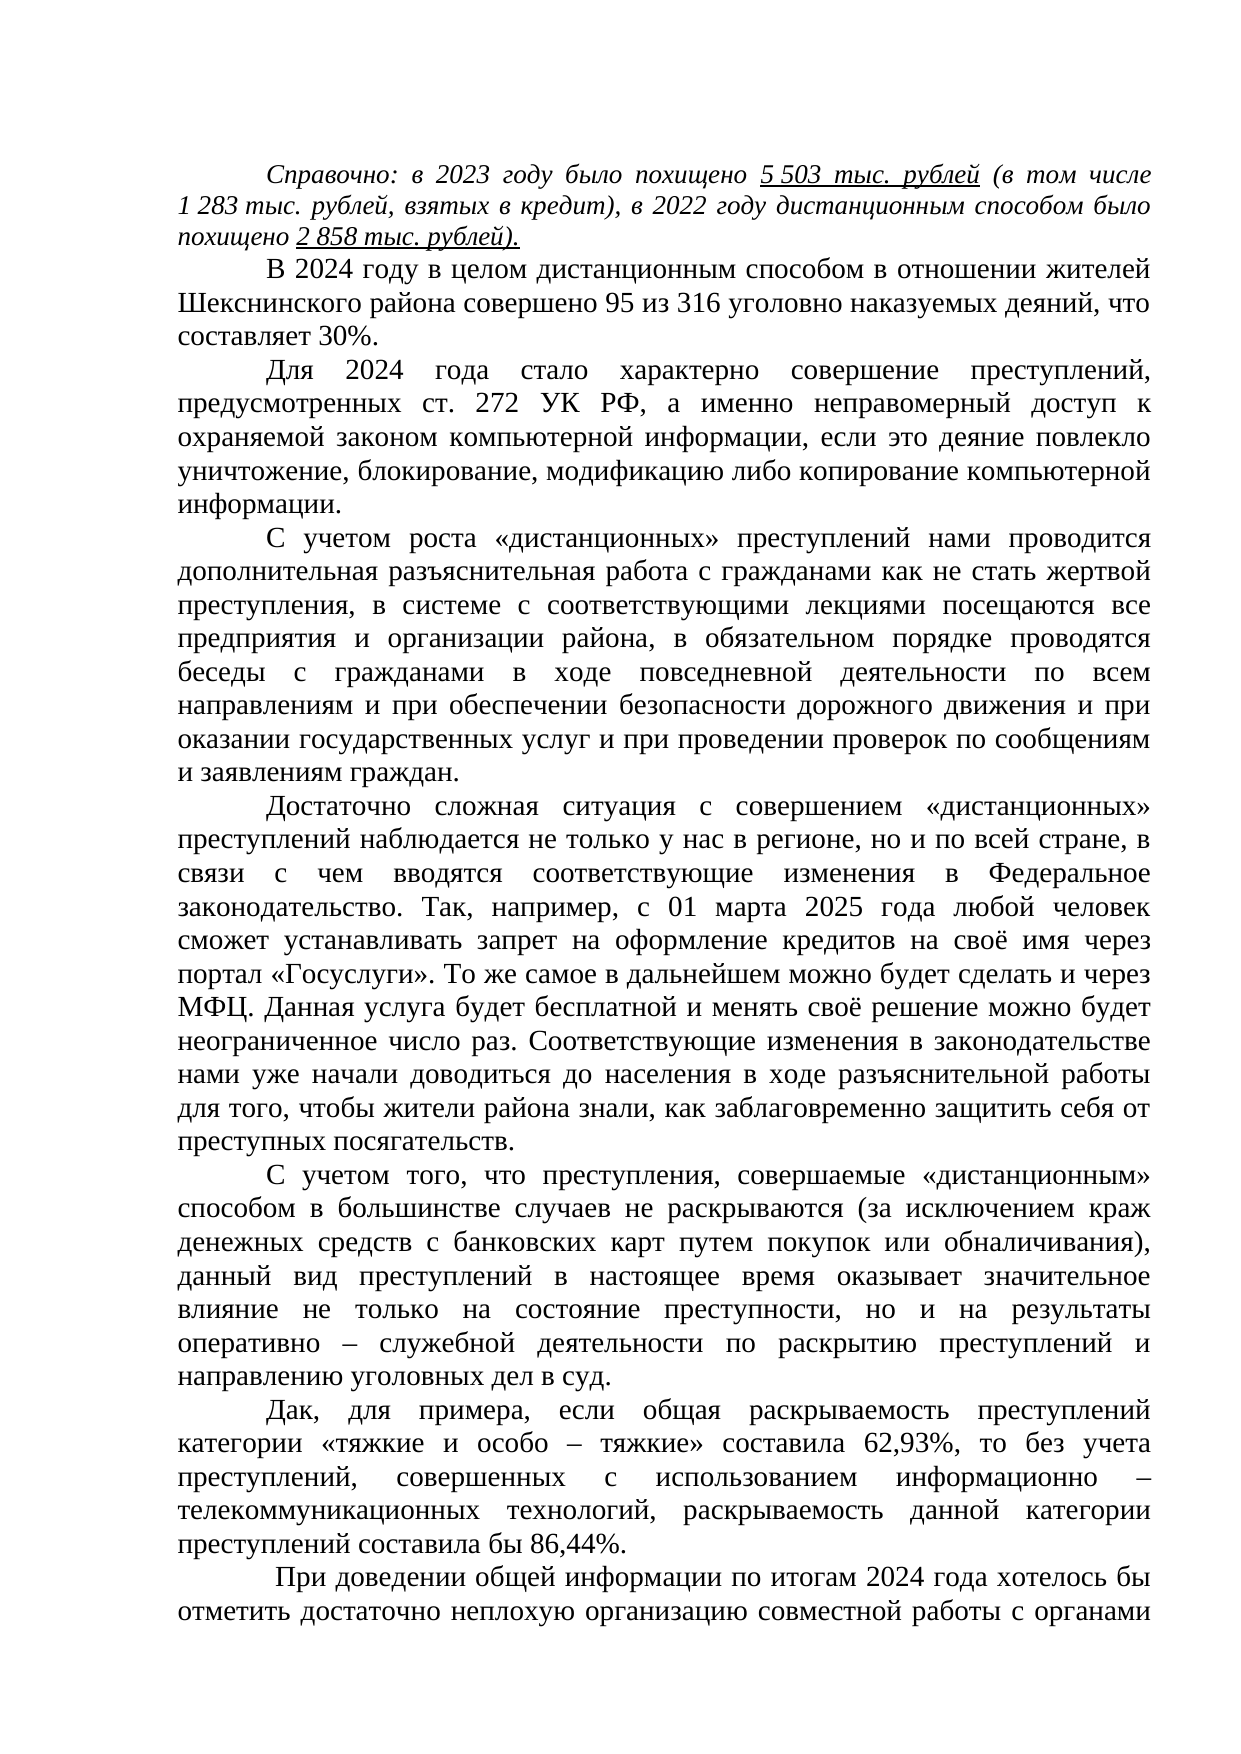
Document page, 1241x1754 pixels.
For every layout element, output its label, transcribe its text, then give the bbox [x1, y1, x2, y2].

text Справочно: в 2023 году было похищено 5 503 тыс. рублей (в том числе 1 283 тыс. рублей, взятых в кредит), в 2022 году дистанционным способом было похищено 2 858 тыс. рублей). [177, 158, 1152, 251]
text С учетом роста «дистанционных» преступлений нами проводится дополнительная разъяснительная работа с гражданами как не стать жертвой преступления, в системе с соответствующими лекциями посещаются все предприятия и организации района, в обязательном порядке проводятся беседы с гражданами в ходе повседневной деятельности по всем направлениям и при обеспечении безопасности дорожного движения и при оказании государственных услуг и при проведении проверок по сообщениям и заявлениям граждан. [177, 520, 1152, 788]
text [177, 1559, 1152, 1627]
text В 2024 году в целом дистанционным способом в отношении жителей Шекснинского района совершено 95 из 316 уголовно наказуемых деяний, что составляет 30%. [177, 251, 1152, 352]
text Для 2024 года стало характерно совершение преступлений, предусмотренных ст. 272 УК РФ, а именно неправомерный доступ к охраняемой законом компьютерной информации, если это деяние повлекло уничтожение, блокирование, модификацию либо копирование компьютерной информации. [177, 352, 1152, 520]
text Дак, для примера, если общая раскрываемость преступлений категории «тяжкие и особо – тяжкие» составила 62,93%, то без учета преступлений, совершенных с использованием информационно – телекоммуникационных технологий, раскрываемость данной категории преступлений составила бы 86,44%. [177, 1392, 1152, 1559]
text Достаточно сложная ситуация с совершением «дистанционных» преступлений наблюдается не только у нас в регионе, но и по всей стране, в связи с чем вводятся соответствующие изменения в Федеральное законодательство. Так, например, с 01 марта 2025 года любой человек сможет устанавливать запрет на оформление кредитов на своё имя через портал «Госуслуги». То же самое в дальнейшем можно будет сделать и через МФЦ. Данная услуга будет бесплатной и менять своё решение можно будет неограниченное число раз. Соответствующие изменения в законодательстве нами уже начали доводиться до населения в ходе разъяснительной работы для того, чтобы жители района знали, как заблаговременно защитить себя от преступных посягательств. [177, 788, 1152, 1157]
text С учетом того, что преступления, совершаемые «дистанционным» способом в большинстве случаев не раскрываются (за исключением краж денежных средств с банковских карт путем покупок или обналичивания), данный вид преступлений в настоящее время оказывает значительное влияние не только на состояние преступности, но и на результаты оперативно – служебной деятельности по раскрытию преступлений и направлению уголовных дел в суд. [177, 1157, 1152, 1392]
